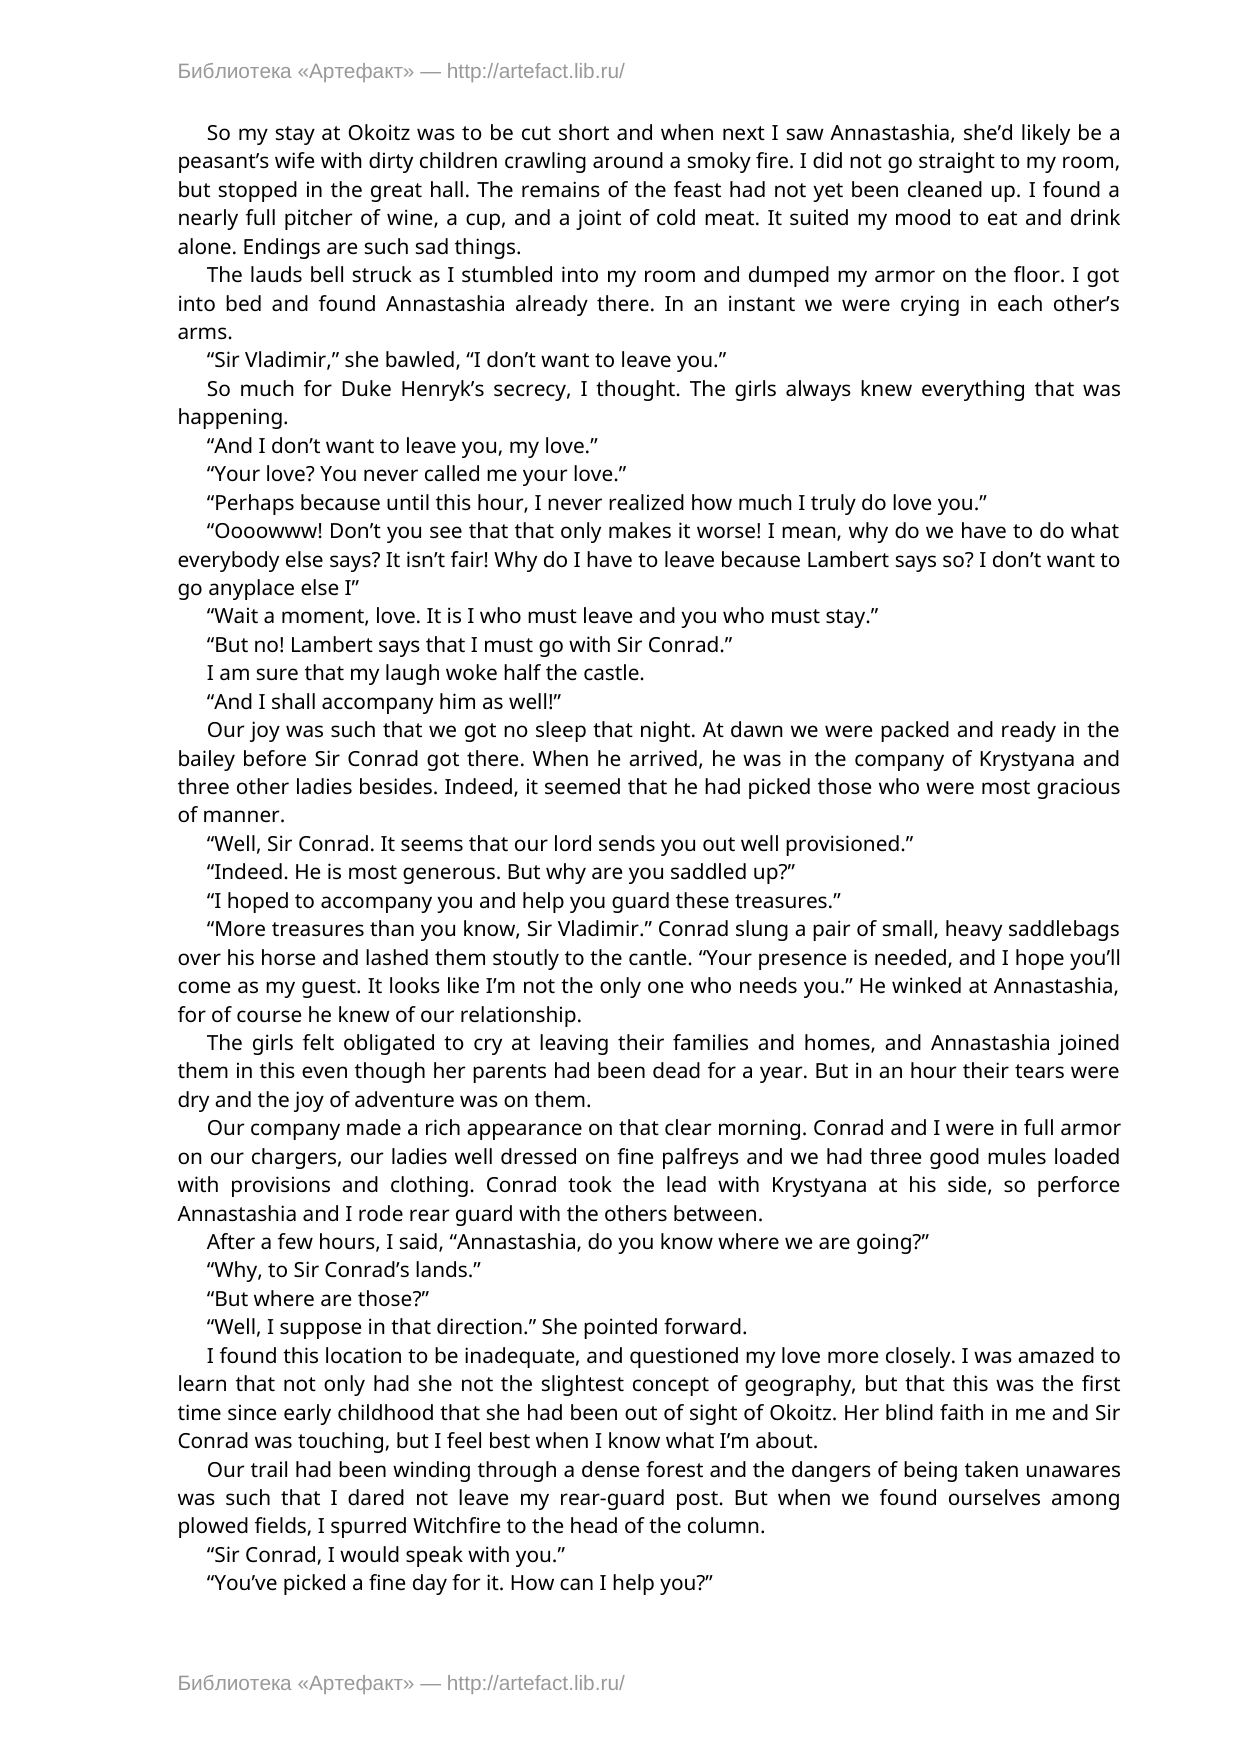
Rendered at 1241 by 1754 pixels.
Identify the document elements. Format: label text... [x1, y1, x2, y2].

text I am sure that my laugh woke half the castle. [177, 658, 1122, 687]
text “Well, Sir Conrad. It seems that our lord sends you out well provisioned.” [177, 829, 1122, 857]
text “Why, to Sir Conrad’s lands.” [177, 1256, 1122, 1284]
text “You’ve picked a fine day for it. How can I help you?” [177, 1568, 1122, 1597]
text “Wait a moment, love. It is I who must leave and you who must stay.” [177, 602, 1122, 630]
text After a few hours, I said, “Annastashia, do you know where we are going?” [177, 1227, 1122, 1256]
text The girls felt obligated to cry at leaving their families and homes, and Annastashia joined them in this even though her parents had been dead for a year. But in an hour their tears were dry and the joy of adventure was on them. [177, 1028, 1122, 1113]
text “But where are those?” [177, 1284, 1122, 1312]
text “But no! Lambert says that I must go with Sir Conrad.” [177, 630, 1122, 658]
text So much for Duke Henryk’s secrecy, I thought. The girls always knew everything that was happening. [177, 374, 1122, 431]
text “And I don’t want to leave you, my love.” [177, 431, 1122, 459]
text Our joy was such that we got no sleep that night. At dawn we were packed and ready in the bailey before Sir Conrad got there. When he arrived, he was in the company of Krystyana and three other ladies besides. Indeed, it seemed that he had picked those who were most gracious of manner. [177, 715, 1122, 829]
text Our trail had been winding through a dense forest and the dangers of being taken unawares was such that I dared not leave my rear-guard post. But when we found ourselves among plowed fields, I spurred Witchfire to the head of the column. [177, 1455, 1122, 1540]
text “Well, I suppose in that direction.” She pointed forward. [177, 1312, 1122, 1341]
text So my stay at Okoitz was to be cut short and when next I saw Annastashia, she’d likely be a peasant’s wife with dirty children crawling around a smoky fire. I did not go straight to my room, but stopped in the great hall. The remains of the feast had not yet been cleaned up. I found a nearly full pitcher of wine, a cup, and a joint of cold meat. It suited my mood to eat and drink alone. Endings are such sad things. [177, 118, 1122, 260]
text “And I shall accompany him as well!” [177, 687, 1122, 715]
text “I hoped to accompany you and help you guard these treasures.” [177, 886, 1122, 914]
text “Your love? You never called me your love.” [177, 459, 1122, 488]
text “Perhaps because until this hour, I never realized how much I truly do love you.” [177, 488, 1122, 516]
text The lauds bell struck as I stumbled into my room and dumped my armor on the floor. I got into bed and found Annastashia already there. In an instant we were crying in each other’s arms. [177, 260, 1122, 346]
text “Sir Conrad, I would speak with you.” [177, 1540, 1122, 1568]
text Our company made a rich appearance on that clear morning. Conrad and I were in full armor on our chargers, our ladies well dressed on fine palfreys and we had three good mules loaded with provisions and clothing. Conrad took the lead with Krystyana at his side, so perforce Annastashia and I rode rear guard with the others between. [177, 1113, 1122, 1227]
text “Oooowww! Don’t you see that that only makes it worse! I mean, why do we have to do what everybody else says? It isn’t fair! Why do I have to leave because Lambert says so? I don’t want to go anyplace else I” [177, 516, 1122, 602]
text “More treasures than you know, Sir Vladimir.” Conrad slung a pair of small, heavy saddlebags over his horse and lashed them stoutly to the cantle. “Your presence is needed, and I hope you’ll come as my guest. It looks like I’m not the only one who needs you.” He winked at Annastashia, for of course he knew of our relationship. [177, 914, 1122, 1028]
text “Indeed. He is most generous. But why are you saddled up?” [177, 857, 1122, 886]
text “Sir Vladimir,” she bawled, “I don’t want to leave you.” [177, 346, 1122, 374]
text I found this location to be inadequate, and questioned my love more closely. I was amazed to learn that not only had she not the slightest concept of geography, but that this was the first time since early childhood that she had been out of sight of Okoitz. Her blind faith in me and Sir Conrad was touching, but I feel best when I know what I’m about. [177, 1341, 1122, 1455]
